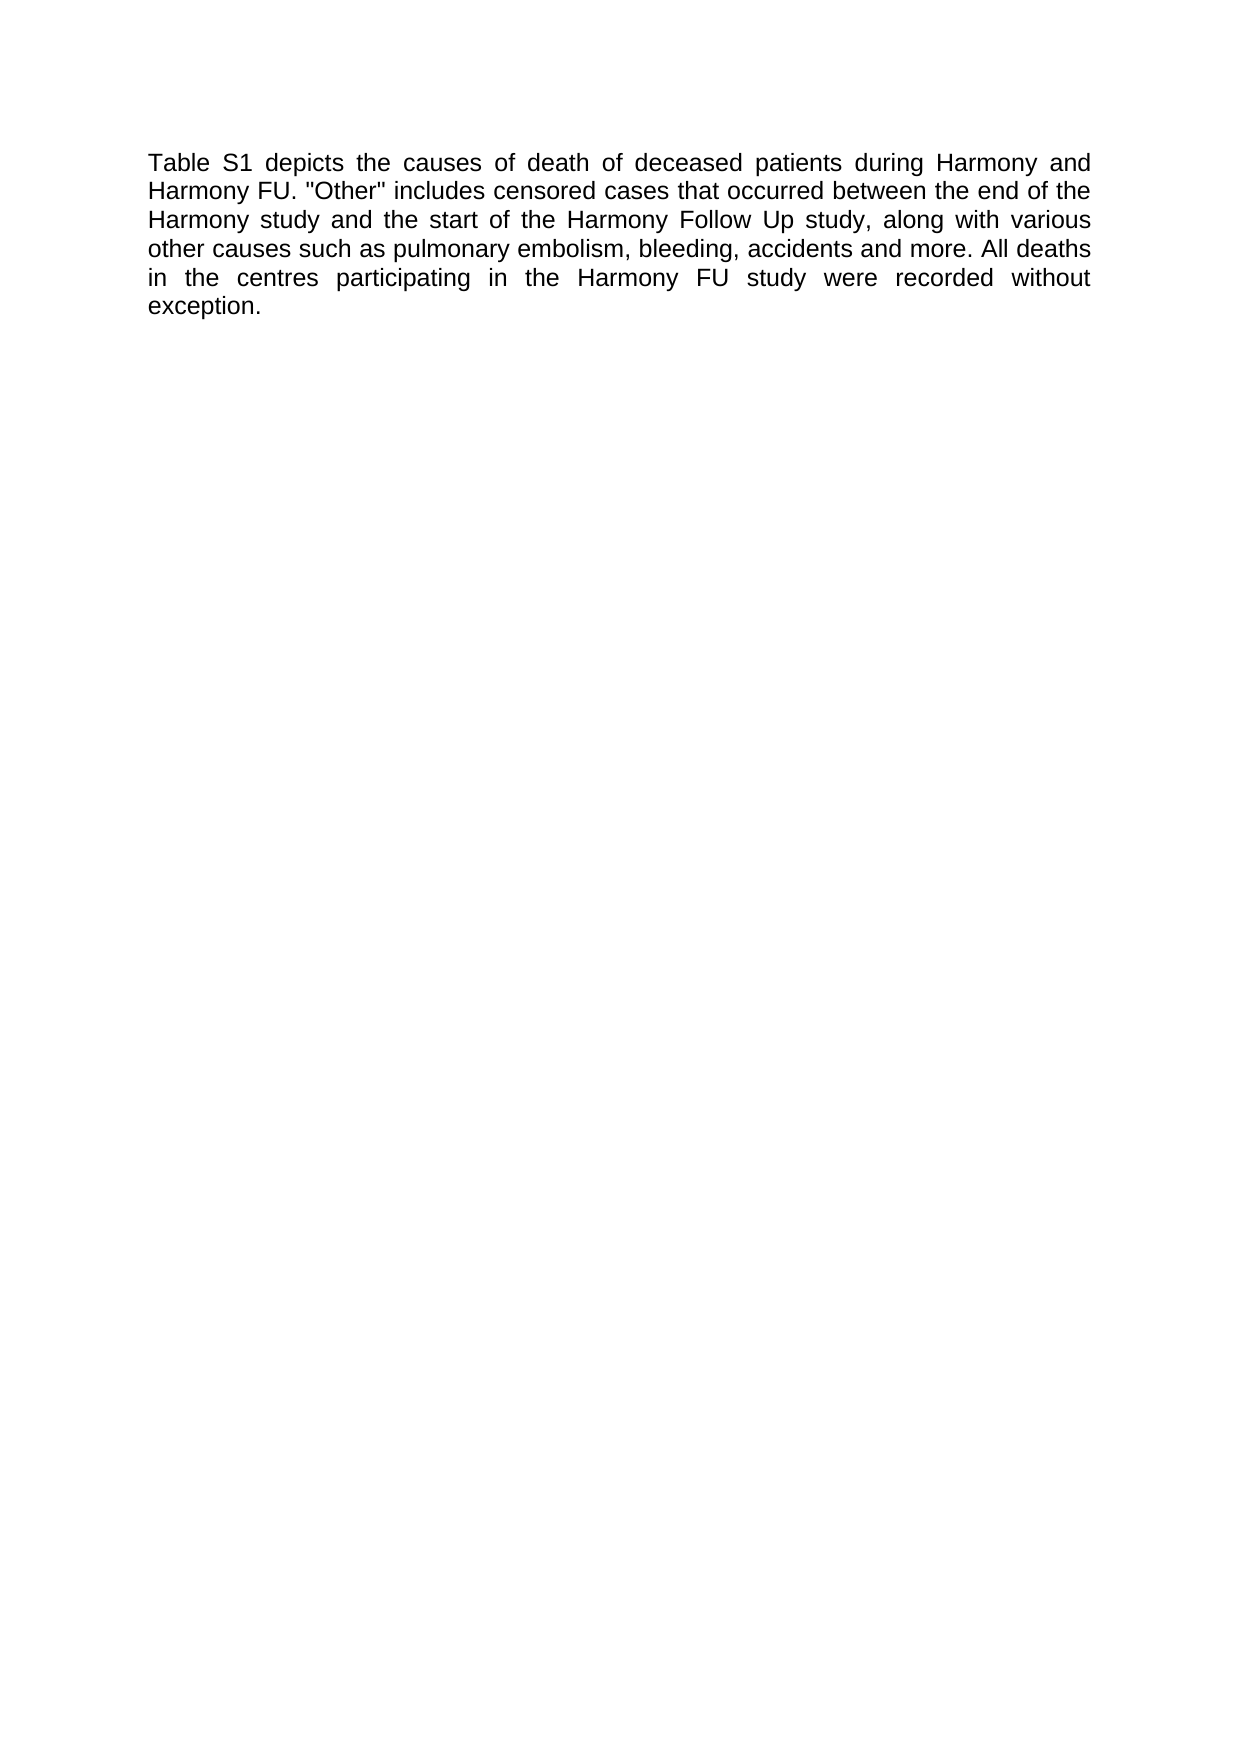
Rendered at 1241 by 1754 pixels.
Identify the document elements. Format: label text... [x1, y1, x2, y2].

text Table S1 depicts the causes of death of deceased patients during Harmony and Harmony FU. "Other" includes censored cases that occurred between the end of the Harmony study and the start of the Harmony Follow Up study, along with various other causes such as pulmonary embolism, bleeding, accidents and more. All deaths in the centres participating in the Harmony FU study were recorded without exception. [148, 148, 1093, 320]
